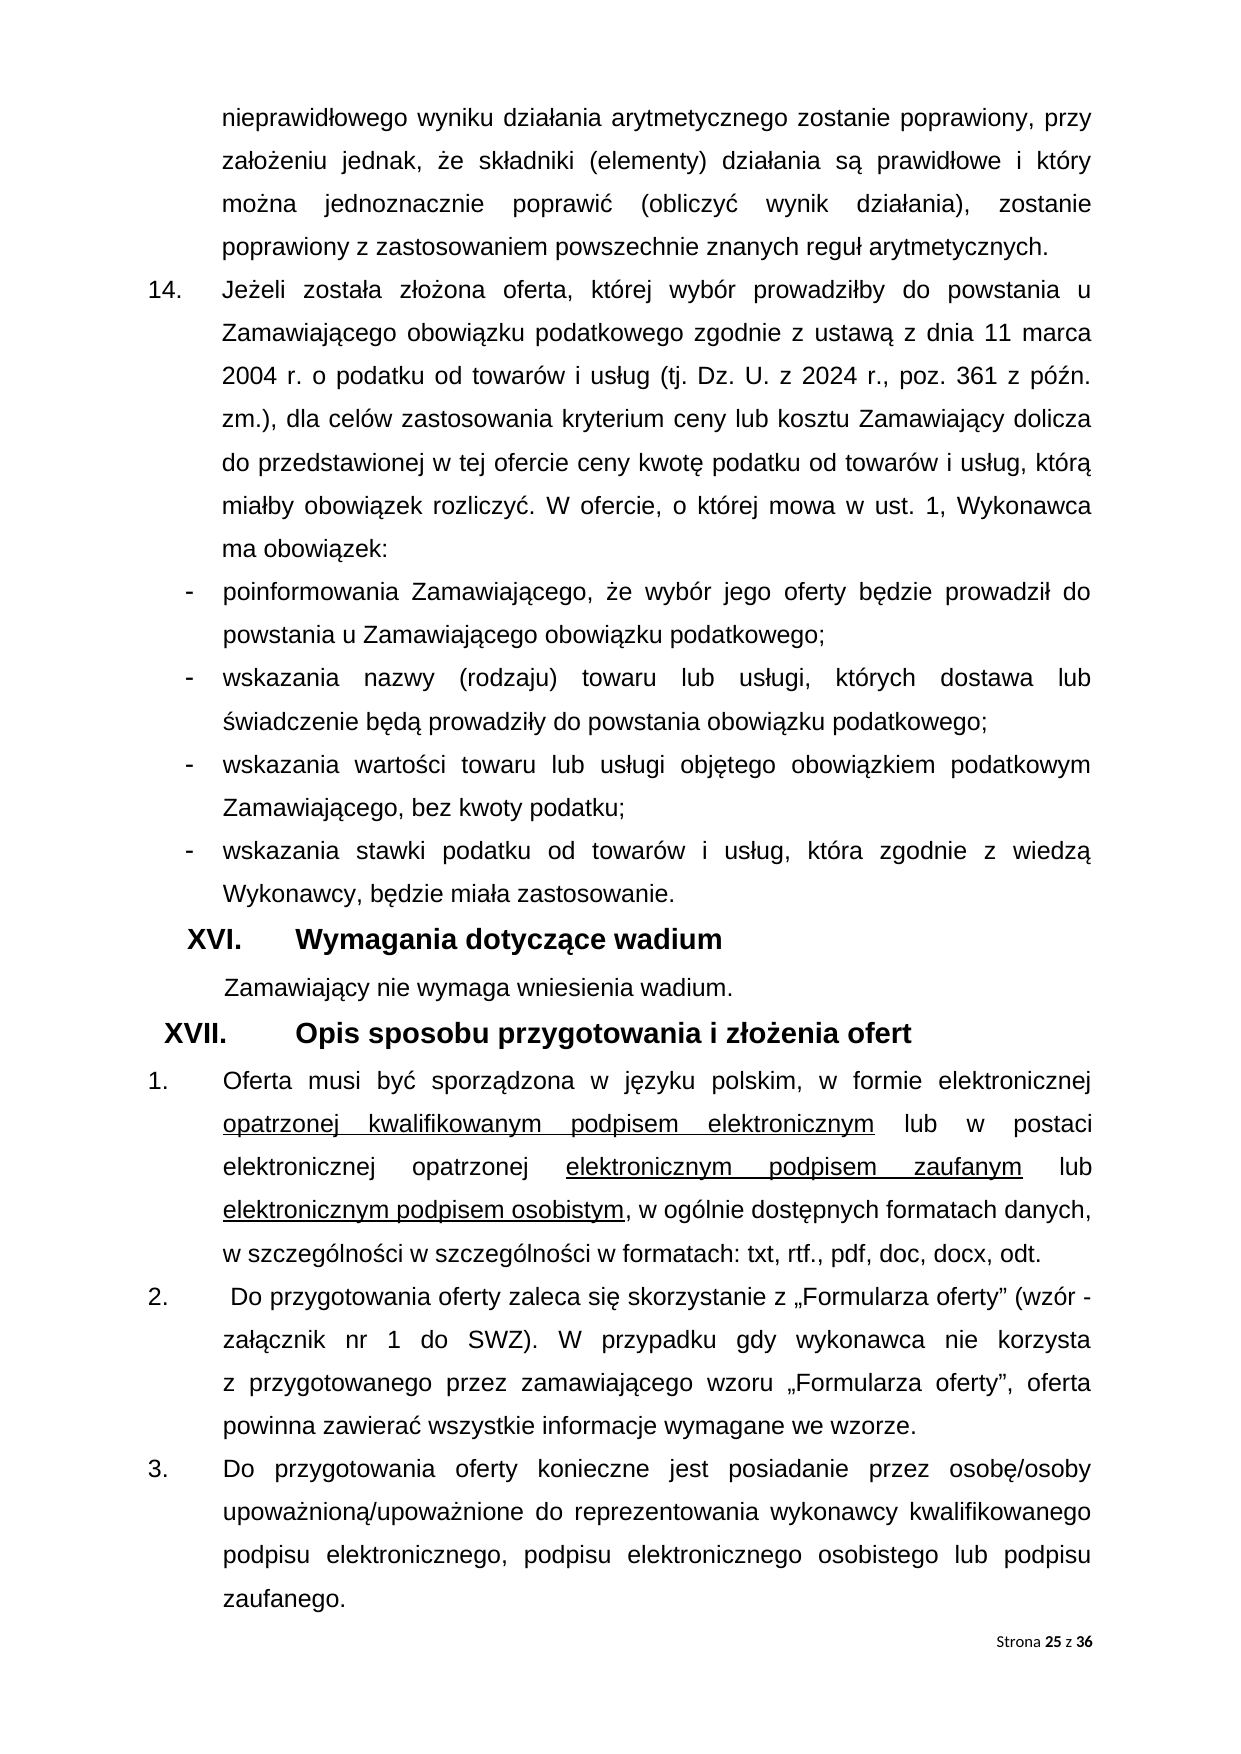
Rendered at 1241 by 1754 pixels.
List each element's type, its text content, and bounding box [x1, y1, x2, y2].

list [148, 103, 1092, 261]
list Do przygotowania oferty konieczne jest posiadanie przez osobę/osoby upoważnioną/upoważnione do reprezentowania wykonawcy kwalifikowanego podpisu elektronicznego, podpisu elektronicznego osobistego lub podpisu zaufanego. [148, 1454, 1092, 1612]
list Wymagania dotyczące wadium [223, 922, 1092, 956]
list Opis sposobu przygotowania i złożenia ofert [223, 1016, 1092, 1049]
list Do przygotowania oferty zaleca się skorzystanie z „Formularza oferty” (wzór - załącznik nr 1 do SWZ). W przypadku gdy wykonawca nie korzysta z przygotowanego przez zamawiającego wzoru „Formularza oferty”, oferta powinna zawierać wszystkie informacje wymagane we wzorze. [148, 1282, 1092, 1440]
list wskazania stawki podatku od towarów i usług, która zgodnie z wiedzą Wykonawcy, będzie miała zastosowanie. [185, 836, 1092, 908]
list wskazania wartości towaru lub usługi objętego obowiązkiem podatkowym Zamawiającego, bez kwoty podatku; [185, 750, 1092, 822]
list wskazania nazwy (rodzaju) towaru lub usługi, których dostawa lub świadczenie będą prowadziły do powstania obowiązku podatkowego; [185, 663, 1092, 735]
text Zamawiający nie wymaga wniesienia wadium. [148, 973, 1092, 1001]
list Oferta musi być sporządzona w języku polskim, w formie elektronicznej opatrzonej kwalifikowanym podpisem elektronicznym lub w postaci elektronicznej opatrzonej elektronicznym podpisem zaufanym lub elektronicznym podpisem osobistym, w ogólnie dostępnych formatach danych, w szczególności w szczególności w formatach: txt, rtf., pdf, doc, docx, odt. [148, 1066, 1092, 1267]
list poinformowania Zamawiającego, że wybór jego oferty będzie prowadził do powstania u Zamawiającego obowiązku podatkowego; [185, 577, 1092, 649]
list Jeżeli została złożona oferta, której wybór prowadziłby do powstania u Zamawiającego obowiązku podatkowego zgodnie z ustawą z dnia 11 marca 2004 r. o podatku od towarów i usług (tj. Dz. U. z 2024 r., poz. 361 z późn. zm.), dla celów zastosowania kryterium ceny lub kosztu Zamawiający dolicza do przedstawionej w tej ofercie ceny kwotę podatku od towarów i usług, którą miałby obowiązek rozliczyć. W ofercie, o której mowa w ust. 1, Wykonawca ma obowiązek: [148, 275, 1092, 563]
